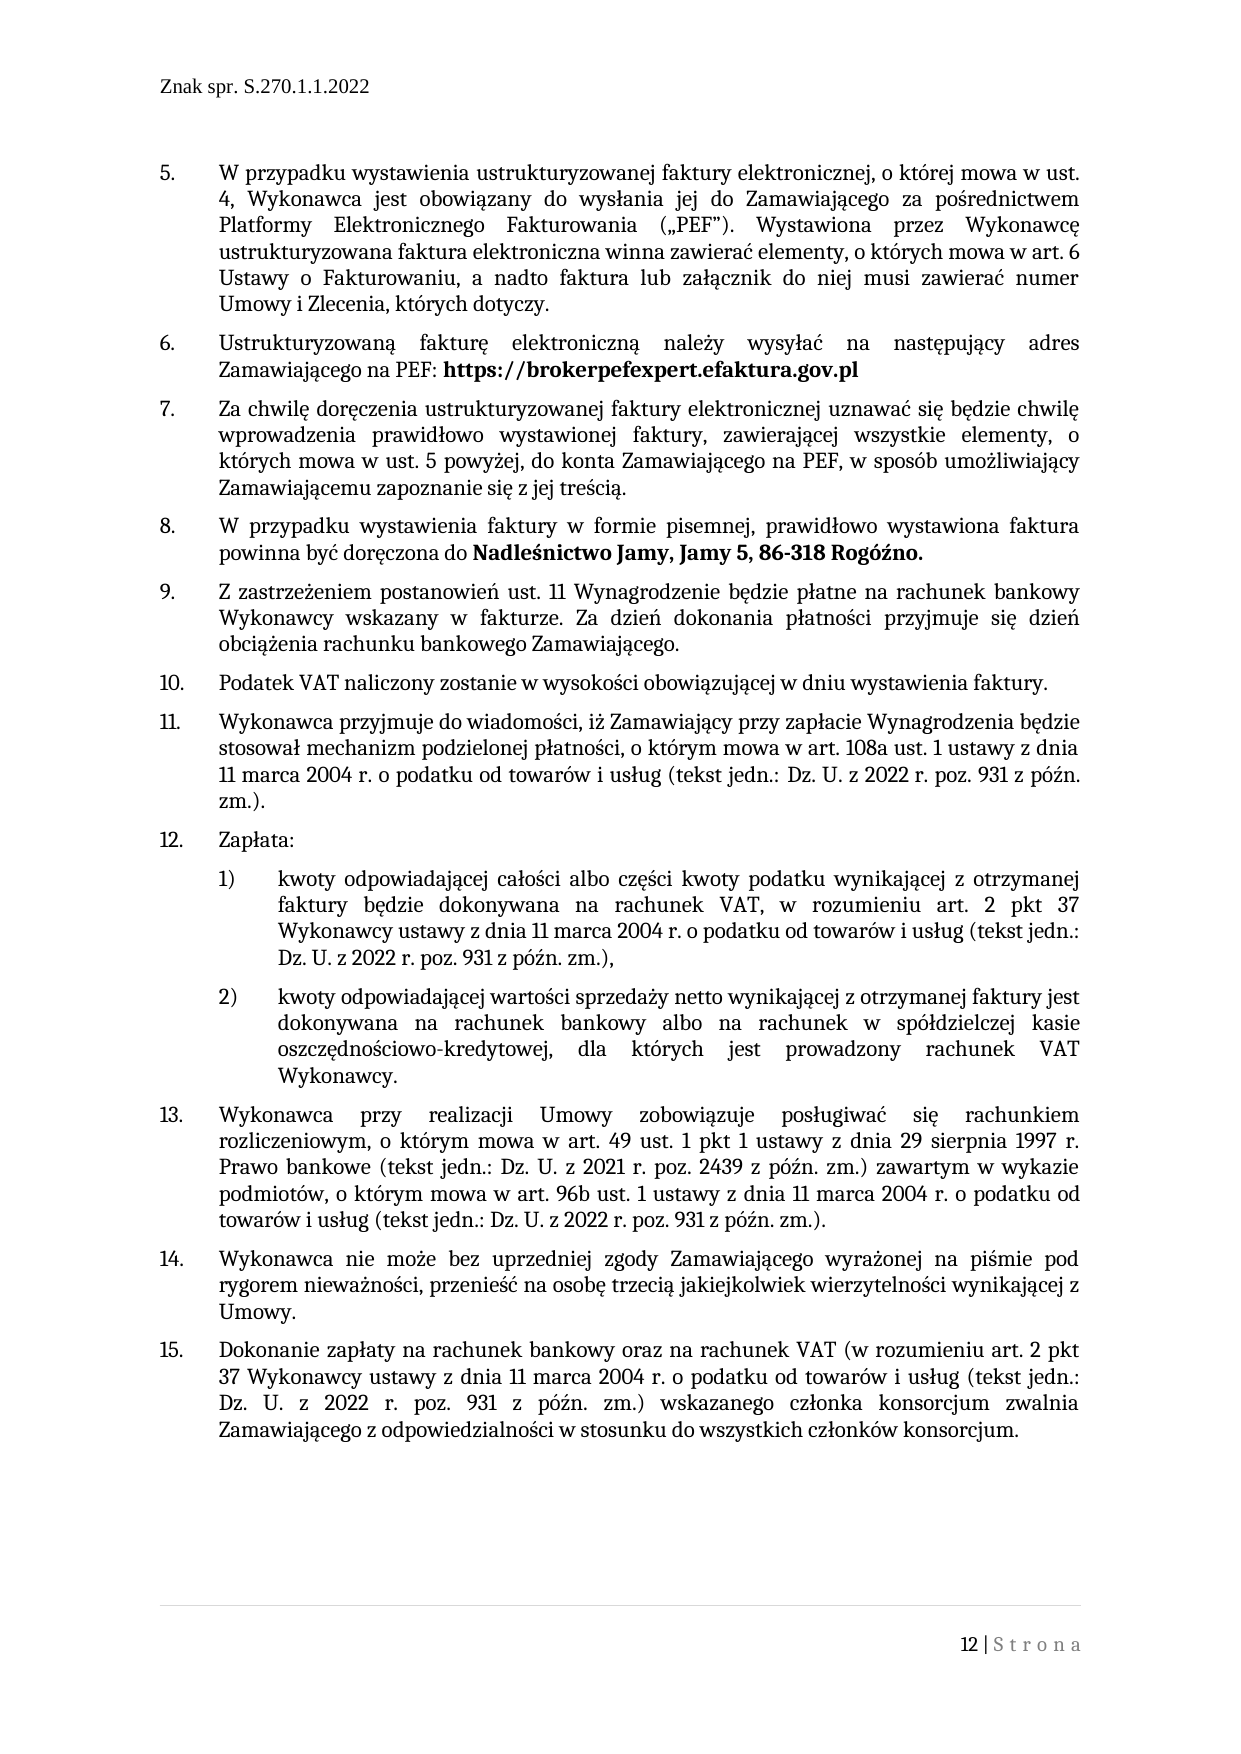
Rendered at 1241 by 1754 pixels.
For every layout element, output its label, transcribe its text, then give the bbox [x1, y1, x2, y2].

list Dokonanie zapłaty na rachunek bankowy oraz na rachunek VAT (w rozumieniu art. 2 pkt 37 Wykonawcy ustawy z dnia 11 marca 2004 r. o podatku od towarów i usług (tekst jedn.: Dz. U. z 2022 r. poz. 931 z późn. zm.) wskazanego członka konsorcjum zwalnia Zamawiającego z odpowiedzialności w stosunku do wszystkich członków konsorcjum. [159, 1337, 1081, 1443]
list Zapłata: [159, 827, 1081, 853]
list Wykonawca nie może bez uprzedniej zgody Zamawiającego wyrażonej na piśmie pod rygorem nieważności, przenieść na osobę trzecią jakiejkolwiek wierzytelności wynikającej z Umowy. [159, 1246, 1081, 1325]
list Podatek VAT naliczony zostanie w wysokości obowiązującej w dniu wystawienia faktury. [159, 670, 1081, 696]
text 1) kwoty odpowiadającej całości albo części kwoty podatku wynikającej z otrzymanej faktury będzie dokonywana na rachunek VAT, w rozumieniu art. 2 pkt 37 Wykonawcy ustawy z dnia 11 marca 2004 r. o podatku od towarów i usług (tekst jedn.: Dz. U. z 2022 r. poz. 931 z późn. zm.), [218, 866, 1081, 971]
list Z zastrzeżeniem postanowień ust. 11 Wynagrodzenie będzie płatne na rachunek bankowy Wykonawcy wskazany w fakturze. Za dzień dokonania płatności przyjmuje się dzień obciążenia rachunku bankowego Zamawiającego. [159, 578, 1081, 657]
list W przypadku wystawienia faktury w formie pisemnej, prawidłowo wystawiona faktura powinna być doręczona do Nadleśnictwo Jamy, Jamy 5, 86-318 Rogóźno. [159, 513, 1081, 566]
list W przypadku wystawienia ustrukturyzowanej faktury elektronicznej, o której mowa w ust. 4, Wykonawca jest obowiązany do wysłania jej do Zamawiającego za pośrednictwem Platformy Elektronicznego Fakturowania („PEF”). Wystawiona przez Wykonawcę ustrukturyzowana faktura elektroniczna winna zawierać elementy, o których mowa w art. 6 Ustawy o Fakturowaniu, a nadto faktura lub załącznik do niej musi zawierać numer Umowy i Zlecenia, których dotyczy. [159, 159, 1081, 318]
text 2) kwoty odpowiadającej wartości sprzedaży netto wynikającej z otrzymanej faktury jest dokonywana na rachunek bankowy albo na rachunek w spółdzielczej kasie oszczędnościowo-kredytowej, dla których jest prowadzony rachunek VAT Wykonawcy. [218, 983, 1081, 1089]
list Wykonawca przyjmuje do wiadomości, iż Zamawiający przy zapłacie Wynagrodzenia będzie stosował mechanizm podzielonej płatności, o którym mowa w art. 108a ust. 1 ustawy z dnia 11 marca 2004 r. o podatku od towarów i usług (tekst jedn.: Dz. U. z 2022 r. poz. 931 z późn. zm.). [159, 709, 1081, 814]
list Ustrukturyzowaną fakturę elektroniczną należy wysyłać na następujący adres Zamawiającego na PEF: https://brokerpefexpert.efaktura.gov.pl [159, 330, 1081, 383]
list Wykonawca przy realizacji Umowy zobowiązuje posługiwać się rachunkiem rozliczeniowym, o którym mowa w art. 49 ust. 1 pkt 1 ustawy z dnia 29 sierpnia 1997 r. Prawo bankowe (tekst jedn.: Dz. U. z 2021 r. poz. 2439 z późn. zm.) zawartym w wykazie podmiotów, o którym mowa w art. 96b ust. 1 ustawy z dnia 11 marca 2004 r. o podatku od towarów i usług (tekst jedn.: Dz. U. z 2022 r. poz. 931 z późn. zm.). [159, 1101, 1081, 1233]
list Za chwilę doręczenia ustrukturyzowanej faktury elektronicznej uznawać się będzie chwilę wprowadzenia prawidłowo wystawionej faktury, zawierającej wszystkie elementy, o których mowa w ust. 5 powyżej, do konta Zamawiającego na PEF, w sposób umożliwiający Zamawiającemu zapoznanie się z jej treścią. [159, 395, 1081, 501]
